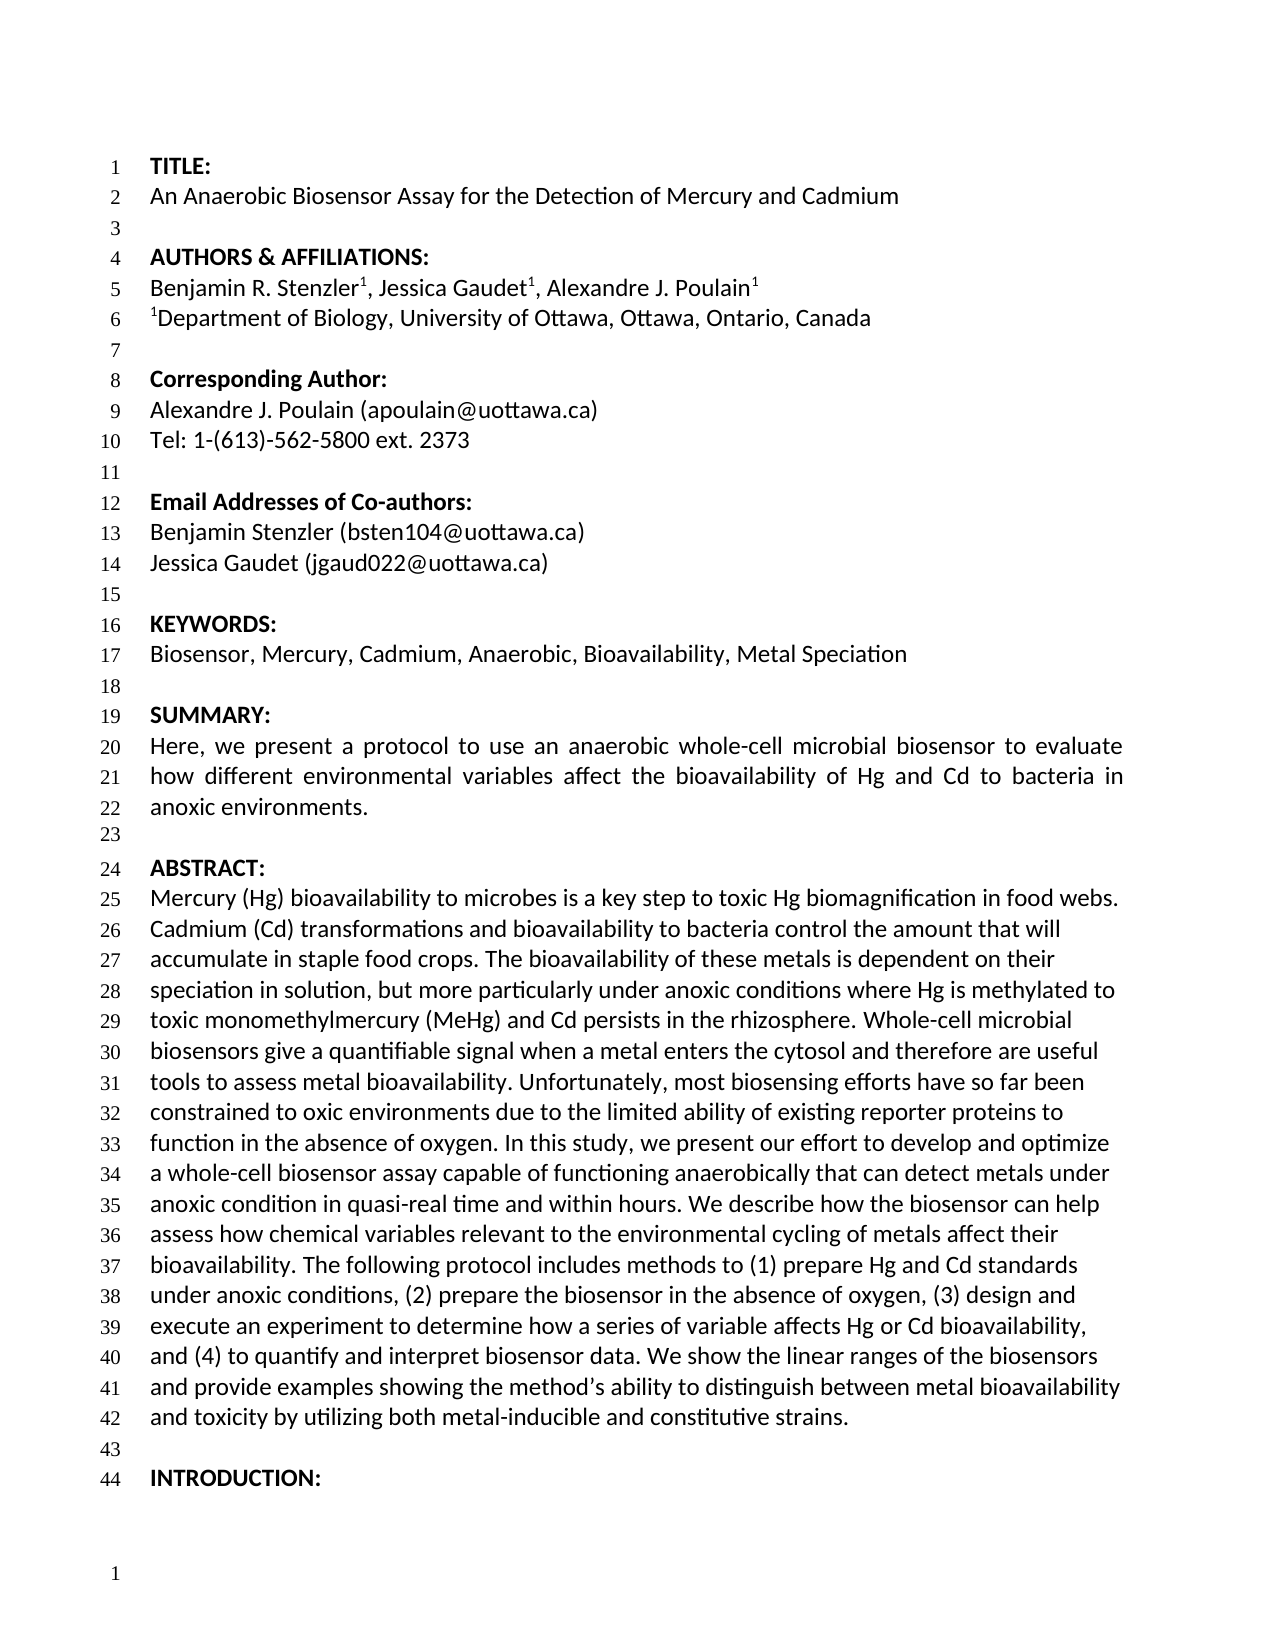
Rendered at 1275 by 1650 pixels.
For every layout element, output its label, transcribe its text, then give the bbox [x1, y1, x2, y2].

text 1Department of Biology, University of Ottawa, Ottawa, Ontario, Canada [150, 303, 1125, 333]
text Here, we present a protocol to use an anaerobic whole-cell microbial biosensor to evaluate how different environmental variables affect the bioavailability of Hg and Cd to bacteria in anoxic environments. [150, 730, 1125, 821]
text Benjamin R. Stenzler1, Jessica Gaudet1, Alexandre J. Poulain1 [150, 272, 1125, 303]
text TITLE: [150, 150, 1125, 181]
text Email Addresses of Co-authors: [150, 486, 1125, 516]
text An Anaerobic Biosensor Assay for the Detection of Mercury and Cadmium [150, 181, 1125, 211]
text ABSTRACT: [150, 852, 1125, 882]
text Mercury (Hg) bioavailability to microbes is a key step to toxic Hg biomagnification in food webs. Cadmium (Cd) transformations and bioavailability to bacteria control the amount that will accumulate in staple food crops. The bioavailability of these metals is dependent on their speciation in solution, but more particularly under anoxic conditions where Hg is methylated to toxic monomethylmercury (MeHg) and Cd persists in the rhizosphere. Whole-cell microbial biosensors give a quantifiable signal when a metal enters the cytosol and therefore are useful tools to assess metal bioavailability. Unfortunately, most biosensing efforts have so far been constrained to oxic environments due to the limited ability of existing reporter proteins to function in the absence of oxygen. In this study, we present our effort to develop and optimize a whole-cell biosensor assay capable of functioning anaerobically that can detect metals under anoxic condition in quasi-real time and within hours. We describe how the biosensor can help assess how chemical variables relevant to the environmental cycling of metals affect their bioavailability. The following protocol includes methods to (1) prepare Hg and Cd standards under anoxic conditions, (2) prepare the biosensor in the absence of oxygen, (3) design and execute an experiment to determine how a series of variable affects Hg or Cd bioavailability, and (4) to quantify and interpret biosensor data. We show the linear ranges of the biosensors and provide examples showing the method’s ability to distinguish between metal bioavailability and toxicity by utilizing both metal-inducible and constitutive strains. [150, 882, 1125, 1432]
text Corresponding Author: [150, 364, 1125, 394]
text Alexandre J. Poulain (apoulain@uottawa.ca) [150, 394, 1125, 425]
text Benjamin Stenzler (bsten104@uottawa.ca) [150, 516, 1125, 547]
text SUMMARY: [150, 699, 1125, 730]
text Jessica Gaudet (jgaud022@uottawa.ca) [150, 547, 1125, 577]
text Biosensor, Mercury, Cadmium, Anaerobic, Bioavailability, Metal Speciation [150, 638, 1125, 669]
text INTRODUCTION: [150, 1462, 1125, 1493]
text KEYWORDS: [150, 608, 1125, 638]
text Tel: 1-(613)-562-5800 ext. 2373 [150, 425, 1125, 455]
text AUTHORS & AFFILIATIONS: [150, 242, 1125, 272]
